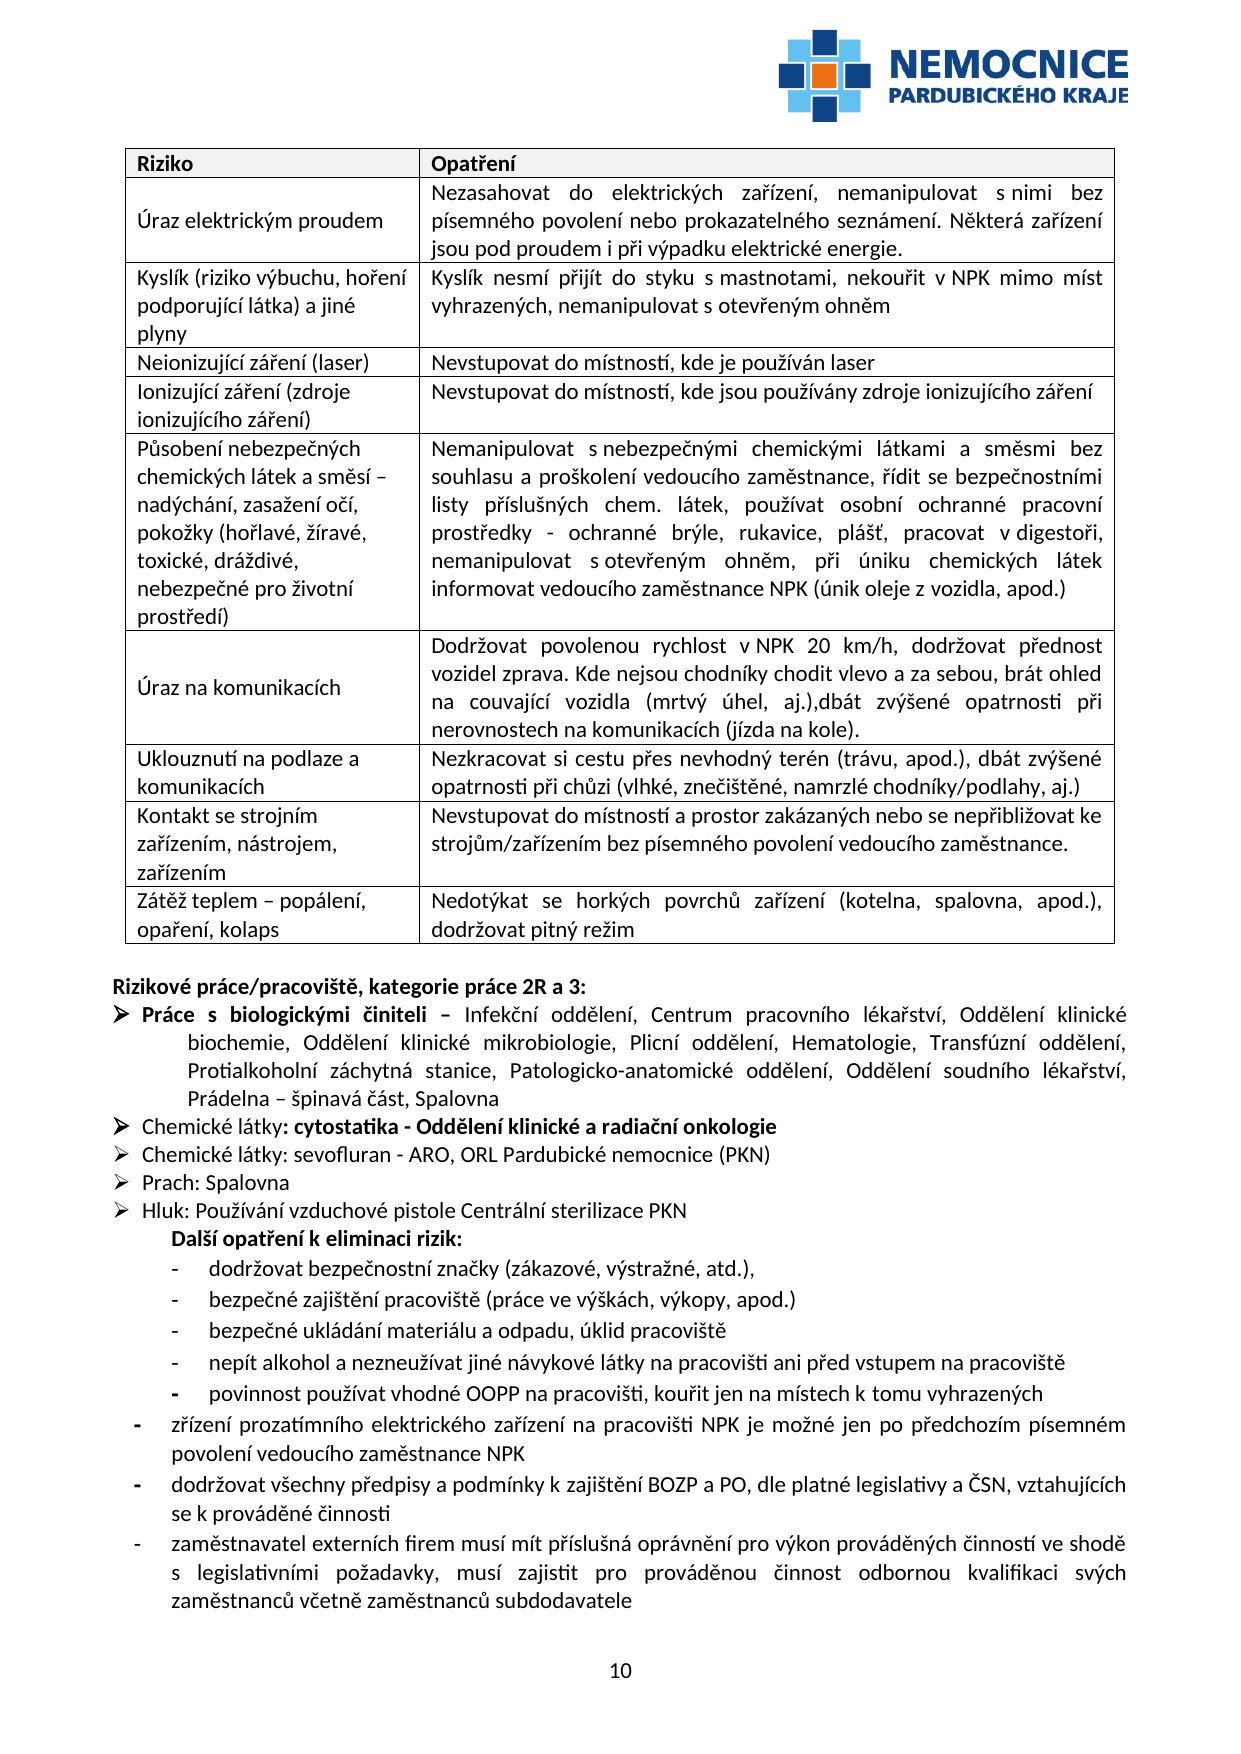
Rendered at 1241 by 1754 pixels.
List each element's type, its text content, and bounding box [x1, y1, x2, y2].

list Prach: Spalovna [112, 1168, 1128, 1196]
list Práce s biologickými činiteli – Infekční oddělení, Centrum pracovního lékařství, Oddělení klinické biochemie, Oddělení klinické mikrobiologie, Plicní oddělení, Hematologie, Transfúzní oddělení, Protialkoholní záchytná stanice, Patologicko-anatomické oddělení, Oddělení soudního lékařství, Prádelna – špinavá část, Spalovna [112, 1000, 1128, 1112]
list Chemické látky: cytostatika - Oddělení klinické a radiační onkologie [112, 1112, 1128, 1140]
list bezpečné ukládání materiálu a odpadu, úklid pracoviště [171, 1314, 1128, 1346]
table_cell Dodržovat povolenou rychlost v NPK 20 km/h, dodržovat přednost vozidel zprava. Kde nejsou chodníky chodit vlevo a za sebou, brát ohled na couvající vozidla (mrtvý úhel, aj.),dbát zvýšené opatrnosti při nerovnostech na komunikacích (jízda na kole). [420, 631, 1114, 743]
table_cell Působení nebezpečných chemických látek a směsí – nadýchání, zasažení očí, pokožky (hořlavé, žíravé, toxické, dráždivé, nebezpečné pro životní prostředí) [126, 434, 419, 630]
table_cell Nezkracovat si cestu přes nevhodný terén (trávu, apod.), dbát zvýšené opatrnosti při chůzi (vlhké, znečištěné, namrzlé chodníky/podlahy, aj.) [420, 745, 1114, 801]
table_cell Uklouznutí na podlaze a komunikacích [126, 745, 419, 801]
table_cell Nemanipulovat s nebezpečnými chemickými látkami a směsmi bez souhlasu a proškolení vedoucího zaměstnance, řídit se bezpečnostními listy příslušných chem. látek, používat osobní ochranné pracovní prostředky - ochranné brýle, rukavice, plášť, pracovat v digestoři, nemanipulovat s otevřeným ohněm, při úniku chemických látek informovat vedoucího zaměstnance NPK (únik oleje z vozidla, apod.) [420, 434, 1114, 630]
table_header Riziko [126, 149, 419, 177]
list povinnost používat vhodné OOPP na pracovišti, kouřit jen na místech k tomu vyhrazených [171, 1377, 1128, 1408]
table_cell Ionizující záření (zdroje ionizujícího záření) [126, 377, 419, 433]
table_cell Neionizující záření (laser) [126, 348, 419, 376]
table_header Opatření [420, 149, 1114, 177]
table_cell Nevstupovat do místností, kde jsou používány zdroje ionizujícího záření [420, 377, 1114, 433]
list Hluk: Používání vzduchové pistole Centrální sterilizace PKN [112, 1196, 1128, 1224]
table_cell Nevstupovat do místností a prostor zakázaných nebo se nepřibližovat ke strojům/zařízením bez písemného povolení vedoucího zaměstnance. [420, 802, 1114, 886]
list zaměstnavatel externích firem musí mít příslušná oprávnění pro výkon prováděných činností ve shodě s legislativními požadavky, musí zajistit pro prováděnou činnost odbornou kvalifikaci svých zaměstnanců včetně zaměstnanců subdodavatele [134, 1527, 1128, 1614]
table_cell Nezasahovat do elektrických zařízení, nemanipulovat s nimi bez písemného povolení nebo prokazatelného seznámení. Některá zařízení jsou pod proudem i při výpadku elektrické energie. [420, 178, 1114, 262]
list Chemické látky: sevofluran - ARO, ORL Pardubické nemocnice (PKN) [112, 1140, 1128, 1168]
table_cell Kyslík (riziko výbuchu, hoření podporující látka) a jiné plyny [126, 263, 419, 347]
picture [777, 28, 1128, 123]
list zřízení prozatímního elektrického zařízení na pracovišti NPK je možné jen po předchozím písemném povolení vedoucího zaměstnance NPK [134, 1408, 1128, 1467]
list nepít alkohol a nezneužívat jiné návykové látky na pracovišti ani před vstupem na pracoviště [171, 1346, 1128, 1377]
table_cell Zátěž teplem – popálení, opaření, kolaps [126, 887, 419, 943]
list dodržovat všechny předpisy a podmínky k zajištění BOZP a PO, dle platné legislativy a ČSN, vztahujících se k prováděné činnosti [134, 1467, 1128, 1527]
table_cell Kontakt se strojním zařízením, nástrojem, zařízením [126, 802, 419, 886]
text Další opatření k eliminaci rizik: [171, 1224, 1128, 1252]
text Rizikové práce/pracoviště, kategorie práce 2R a 3: [112, 972, 1128, 1000]
table_cell Nevstupovat do místností, kde je používán laser [420, 348, 1114, 376]
table_cell Úraz elektrickým proudem [126, 178, 419, 262]
table_cell Nedotýkat se horkých povrchů zařízení (kotelna, spalovna, apod.), dodržovat pitný režim [420, 887, 1114, 943]
list dodržovat bezpečnostní značky (zákazové, výstražné, atd.), [171, 1252, 1128, 1283]
table_cell Úraz na komunikacích [126, 631, 419, 743]
table_cell Kyslík nesmí přijít do styku s mastnotami, nekouřit v NPK mimo míst vyhrazených, nemanipulovat s otevřeným ohněm [420, 263, 1114, 347]
list bezpečné zajištění pracoviště (práce ve výškách, výkopy, apod.) [171, 1283, 1128, 1314]
